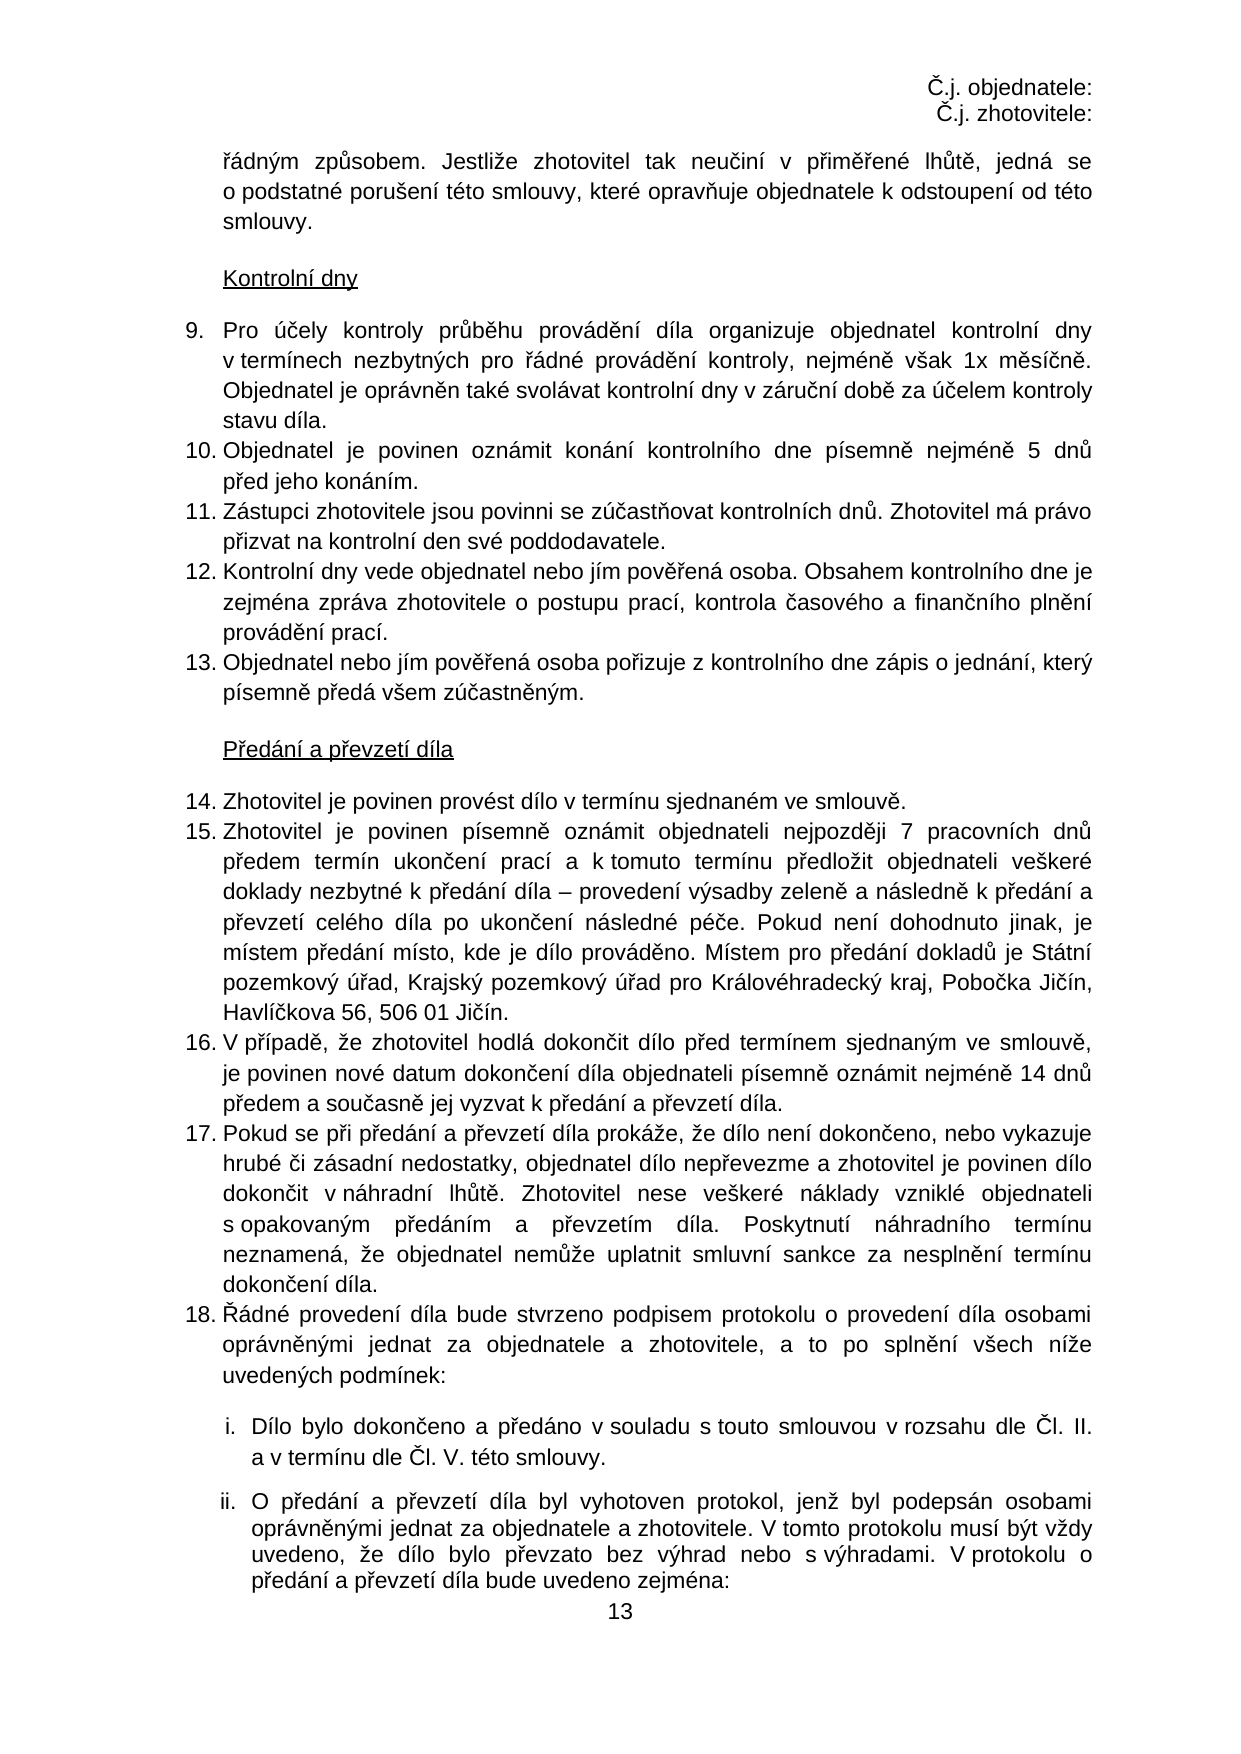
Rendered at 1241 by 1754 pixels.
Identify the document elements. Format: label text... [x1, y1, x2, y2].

list Objednatel nebo jím pověřená osoba pořizuje z kontrolního dne zápis o jednání, který písemně předá všem zúčastněným. [185, 649, 1093, 705]
list Pro účely kontroly průběhu provádění díla organizuje objednatel kontrolní dny v termínech nezbytných pro řádné provádění kontroly, nejméně však 1x měsíčně. Objednatel je oprávněn také svolávat kontrolní dny v záruční době za účelem kontroly stavu díla. [185, 317, 1093, 433]
list Řádné provedení díla bude stvrzeno podpisem protokolu o provedení díla osobami oprávněnými jednat za objednatele a zhotovitele, a to po splnění všech níže uvedených podmínek: [185, 1301, 1093, 1388]
list O předání a převzetí díla byl vyhotoven protokol, jenž byl podepsán osobami oprávněnými jednat za objednatele a zhotovitele. V tomto protokolu musí být vždy uvedeno, že dílo bylo převzato bez výhrad nebo s výhradami. V protokolu o předání a převzetí díla bude uvedeno zejména: [236, 1488, 1093, 1594]
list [185, 148, 1093, 234]
list Kontrolní dny vede objednatel nebo jím pověřená osoba. Obsahem kontrolního dne je zejména zpráva zhotovitele o postupu prací, kontrola časového a finančního plnění provádění prací. [185, 558, 1093, 645]
list Zástupci zhotovitele jsou povinni se zúčastňovat kontrolních dnů. Zhotovitel má právo přizvat na kontrolní den své poddodavatele. [185, 498, 1093, 554]
list Zhotovitel je povinen provést dílo v termínu sjednaném ve smlouvě. [185, 788, 1093, 814]
list Zhotovitel je povinen písemně oznámit objednateli nejpozději 7 pracovních dnů předem termín ukončení prací a k tomuto termínu předložit objednateli veškeré doklady nezbytné k předání díla – provedení výsadby zeleně a následně k předání a převzetí celého díla po ukončení následné péče. Pokud není dohodnuto jinak, je místem předání místo, kde je dílo prováděno. Místem pro předání dokladů je Státní pozemkový úřad, Krajský pozemkový úřad pro Královéhradecký kraj, Pobočka Jičín, Havlíčkova 56, 506 01 Jičín. [185, 818, 1093, 1025]
list Dílo bylo dokončeno a předáno v souladu s touto smlouvou v rozsahu dle Čl. II. a v termínu dle Čl. V. této smlouvy. [236, 1413, 1093, 1471]
list Kontrolní dny [223, 264, 1093, 291]
list Pokud se při předání a převzetí díla prokáže, že dílo není dokončeno, nebo vykazuje hrubé či zásadní nedostatky, objednatel dílo nepřevezme a zhotovitel je povinen dílo dokončit v náhradní lhůtě. Zhotovitel nese veškeré náklady vzniklé objednateli s opakovaným předáním a převzetím díla. Poskytnutí náhradního termínu neznamená, že objednatel nemůže uplatnit smluvní sankce za nesplnění termínu dokončení díla. [185, 1120, 1093, 1297]
list Předání a převzetí díla [223, 736, 1093, 762]
list V případě, že zhotovitel hodlá dokončit dílo před termínem sjednaným ve smlouvě, je povinen nové datum dokončení díla objednateli písemně oznámit nejméně 14 dnů předem a současně jej vyzvat k předání a převzetí díla. [185, 1029, 1093, 1116]
list Objednatel je povinen oznámit konání kontrolního dne písemně nejméně 5 dnů před jeho konáním. [185, 437, 1093, 494]
